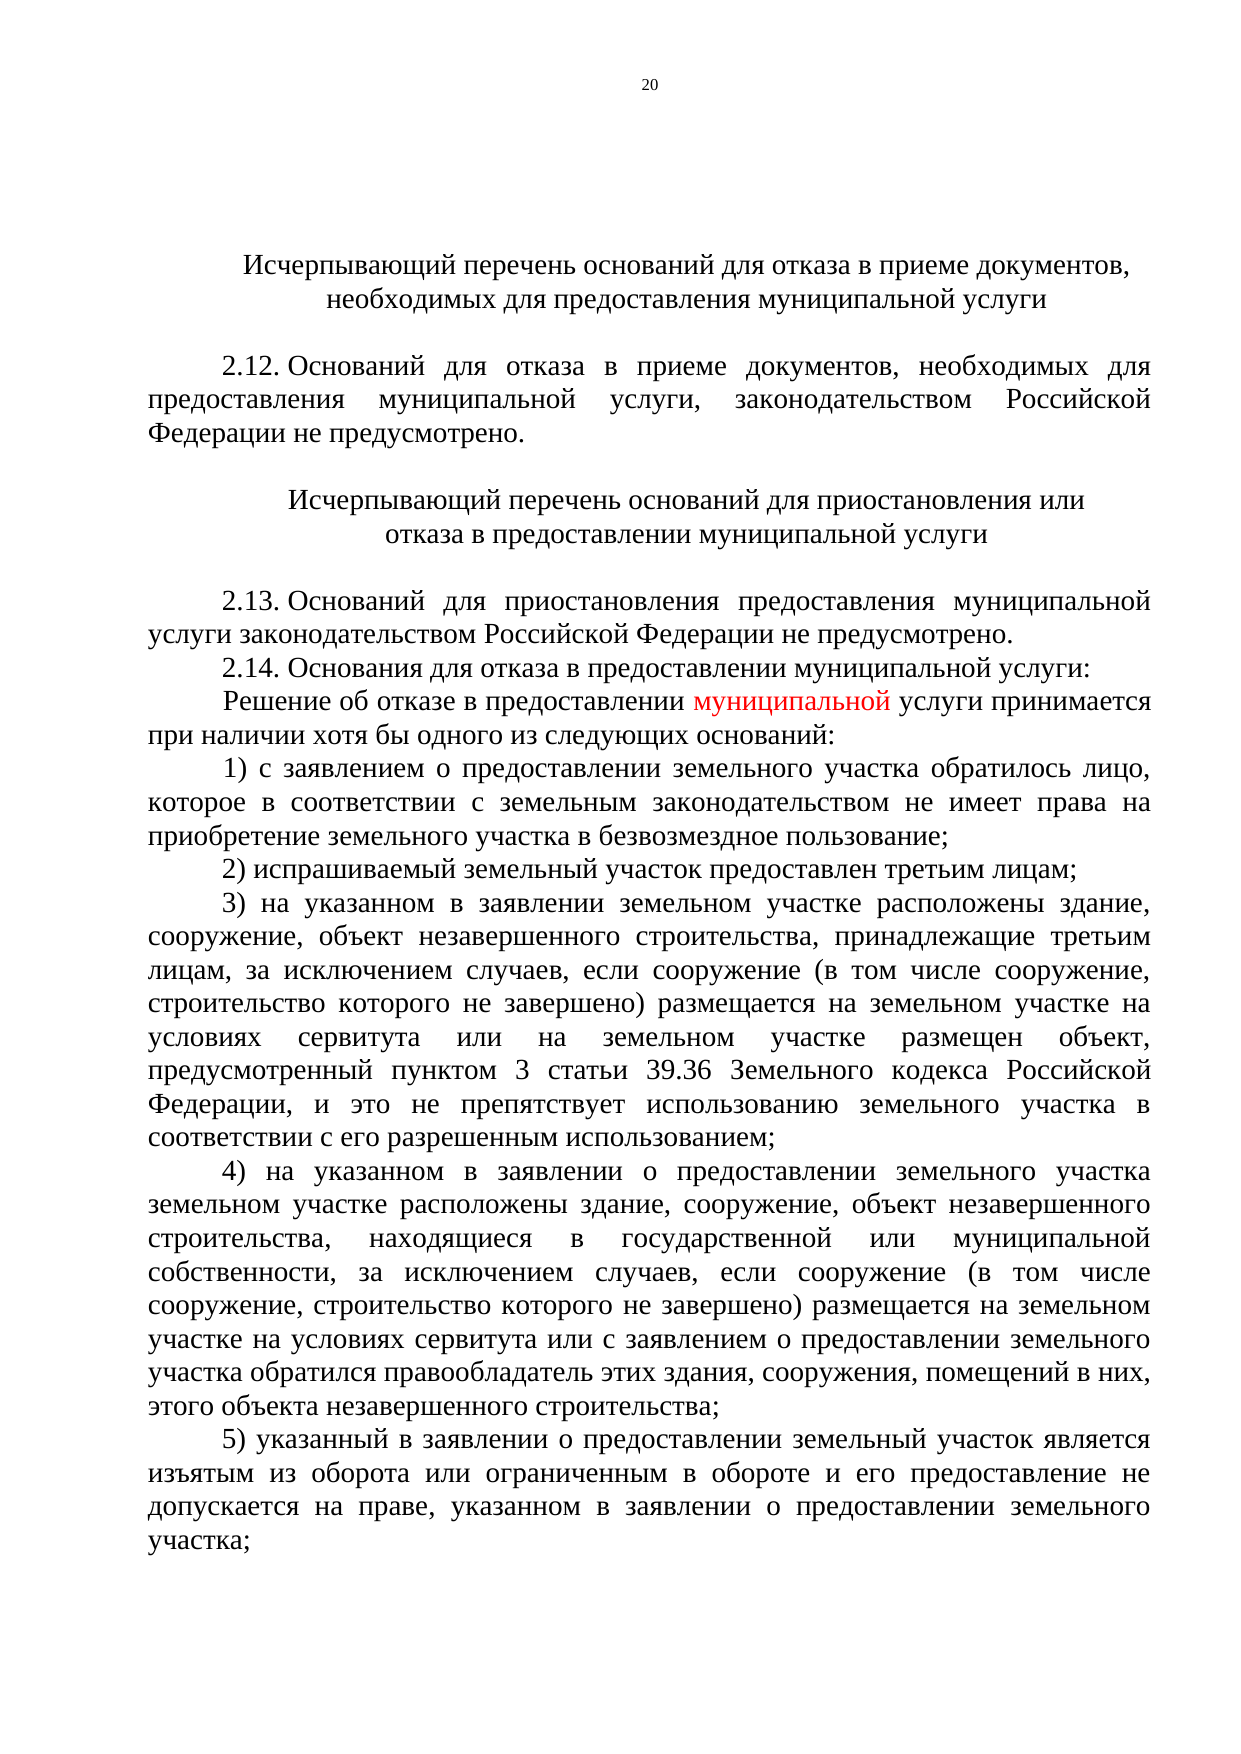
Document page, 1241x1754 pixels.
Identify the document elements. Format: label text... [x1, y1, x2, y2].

text Решение об отказе в предоставлении муниципальной услуги принимается при наличии хотя бы одного из следующих оснований: [148, 683, 1152, 751]
text отказа в предоставлении муниципальной услуги [148, 516, 1152, 549]
text 3) на указанном в заявлении земельном участке расположены здание, сооружение, объект незавершенного строительства, принадлежащие третьим лицам, за исключением случаев, если сооружение (в том числе сооружение, строительство которого не завершено) размещается на земельном участке на условиях сервитута или на земельном участке размещен объект, предусмотренный пунктом 3 статьи 39.36 Земельного кодекса Российской Федерации, и это не препятствует использованию земельного участка в соответствии с его разрешенным использованием; [148, 885, 1152, 1153]
text 2) испрашиваемый земельный участок предоставлен третьим лицам; [148, 851, 1152, 885]
text 2.12. Оснований для отказа в приеме документов, необходимых для предоставления муниципальной услуги, законодательством Российской Федерации не предусмотрено. [148, 348, 1152, 449]
text 2.13. Оснований для приостановления предоставления муниципальной услуги законодательством Российской Федерации не предусмотрено. [148, 583, 1152, 650]
text Исчерпывающий перечень оснований для отказа в приеме документов, [148, 247, 1152, 281]
text 1) с заявлением о предоставлении земельного участка обратилось лицо, которое в соответствии с земельным законодательством не имеет права на приобретение земельного участка в безвозмездное пользование; [148, 751, 1152, 851]
text 2.14. Основания для отказа в предоставлении муниципальной услуги: [148, 650, 1152, 683]
text необходимых для предоставления муниципальной услуги [148, 281, 1152, 314]
text 4) на указанном в заявлении о предоставлении земельного участка земельном участке расположены здание, сооружение, объект незавершенного строительства, находящиеся в государственной или муниципальной собственности, за исключением случаев, если сооружение (в том числе сооружение, строительство которого не завершено) размещается на земельном участке на условиях сервитута или с заявлением о предоставлении земельного участка обратился правообладатель этих здания, сооружения, помещений в них, этого объекта незавершенного строительства; [148, 1153, 1152, 1421]
text Исчерпывающий перечень оснований для приостановления или [148, 482, 1152, 516]
text 5) указанный в заявлении о предоставлении земельный участок является изъятым из оборота или ограниченным в обороте и его предоставление не допускается на праве, указанном в заявлении о предоставлении земельного участка; [148, 1421, 1152, 1556]
